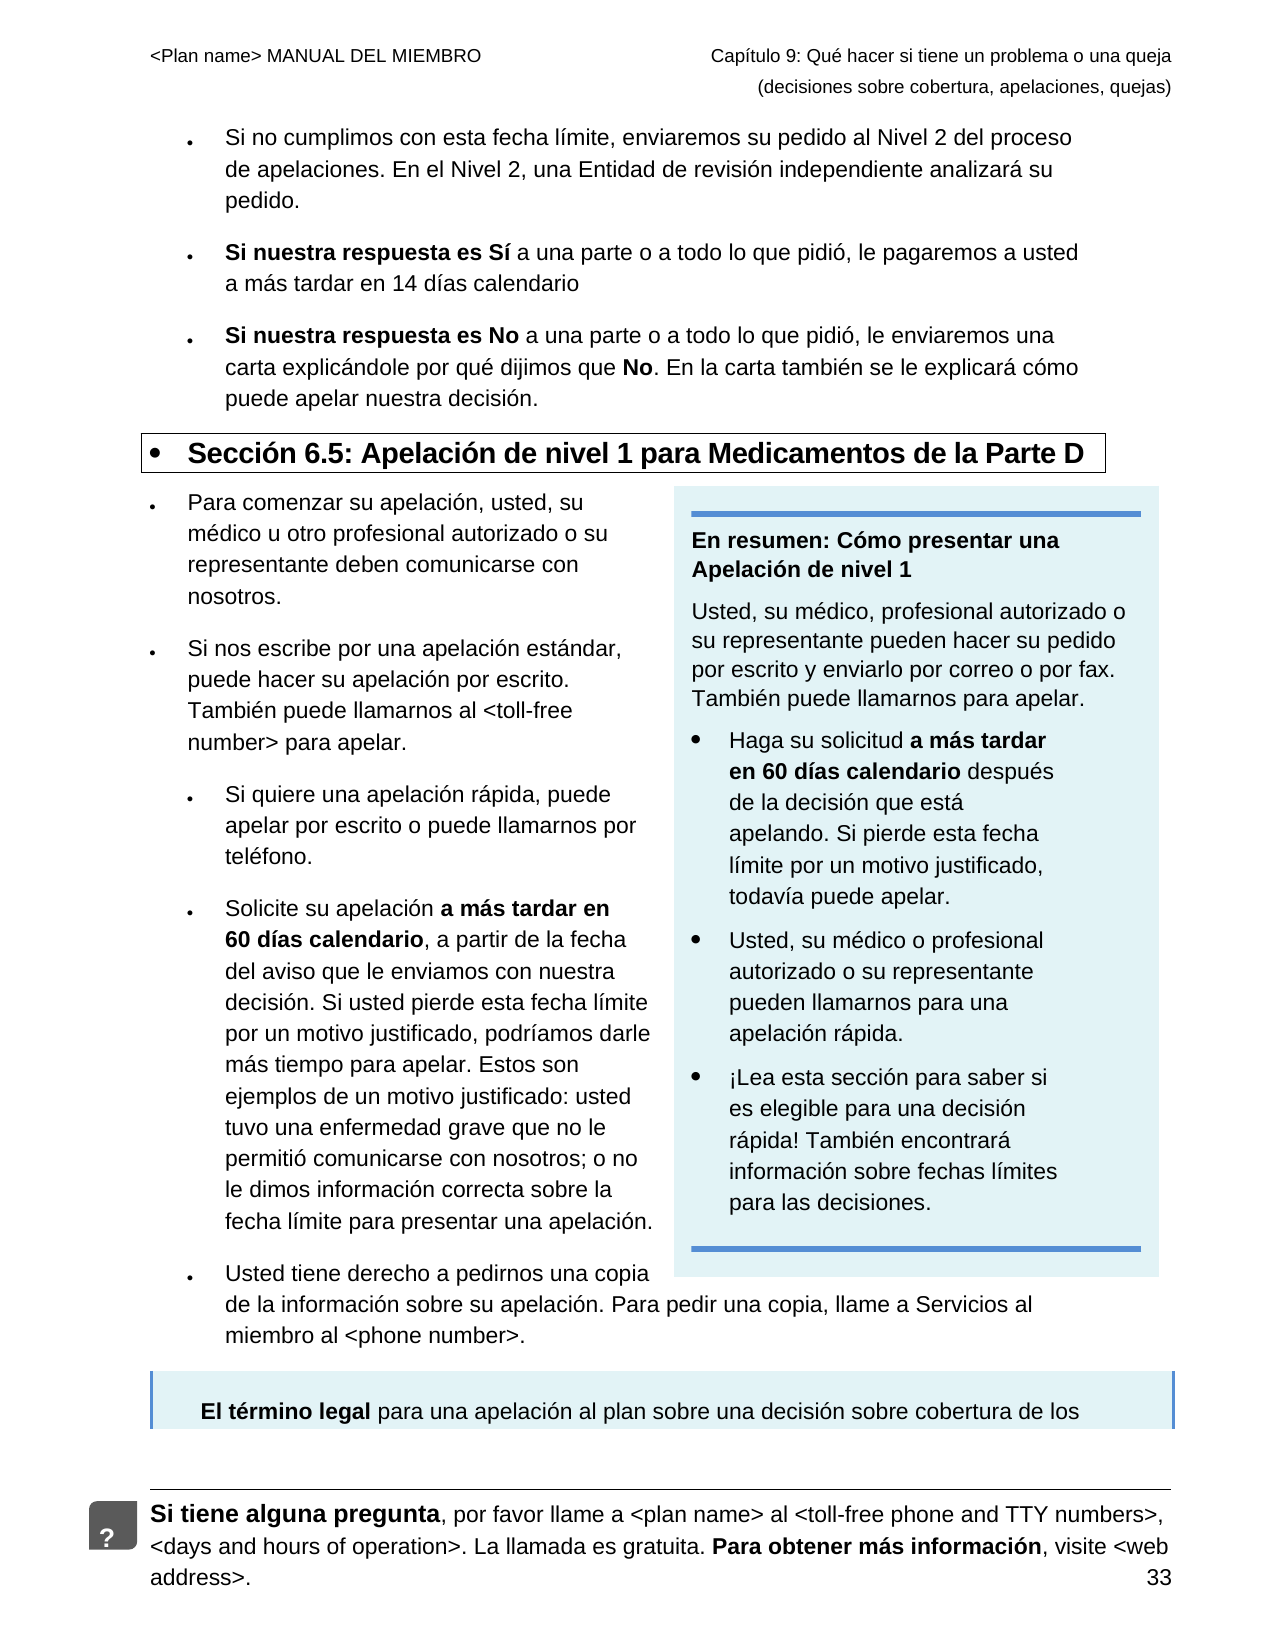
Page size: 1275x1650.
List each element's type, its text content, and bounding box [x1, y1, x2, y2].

table_header En resumen: Cómo presentar una Apelación de nivel 1 Usted, su médico, profesional autorizado o su representante pueden hacer su pedido por escrito y enviarlo por correo o por fax. También puede llamarnos para apelar. Haga su solicitud a más tardar en 60 días calendario después de la decisión que está apelando. Si pierde esta fecha límite por un motivo justificado, todavía puede apelar. Usted, su médico o profesional autorizado o su representante pueden llamarnos para una apelación rápida. ¡Lea esta sección para saber si es elegible para una decisión rápida! También encontrará información sobre fechas límites para las decisiones. [686, 498, 1146, 1265]
subtitle Sección 6.5: Apelación de nivel 1 para Medicamentos de la Parte D [142, 434, 1105, 472]
list Si nuestra respuesta es Sí a una parte o a todo lo que pidió, le pagaremos a usted a más tardar en 14 días calendario [187, 235, 1096, 298]
list Si no cumplimos con esta fecha límite, enviaremos su pedido al Nivel 2 del proceso de apelaciones. En el Nivel 2, una Entidad de revisión independiente analizará su pedido. [187, 121, 1096, 214]
list Si quiere una apelación rápida, puede apelar por escrito o puede llamarnos por teléfono. [187, 777, 674, 871]
list Si nos escribe por una apelación estándar, puede hacer su apelación por escrito. También puede llamarnos al <toll-free number> para apelar. [150, 631, 674, 756]
list Para comenzar su apelación, usted, su médico u otro profesional autorizado o su representante deben comunicarse con nosotros. [150, 485, 685, 610]
list Solicite su apelación a más tardar en 60 días calendario, a partir de la fecha del aviso que le enviamos con nuestra decisión. Si usted pierde esta fecha límite por un motivo justificado, podríamos darle más tiempo para apelar. Estos son ejemplos de un motivo justificado: usted tuvo una enfermedad grave que no le permitió comunicarse con nosotros; o no le dimos información correcta sobre la fecha límite para presentar una apelación. [187, 892, 674, 1235]
list Usted tiene derecho a pedirnos una copia de la información sobre su apelación. Para pedir una copia, llame a Servicios al miembro al <phone number>. [187, 1256, 1096, 1350]
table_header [153, 1374, 1172, 1426]
